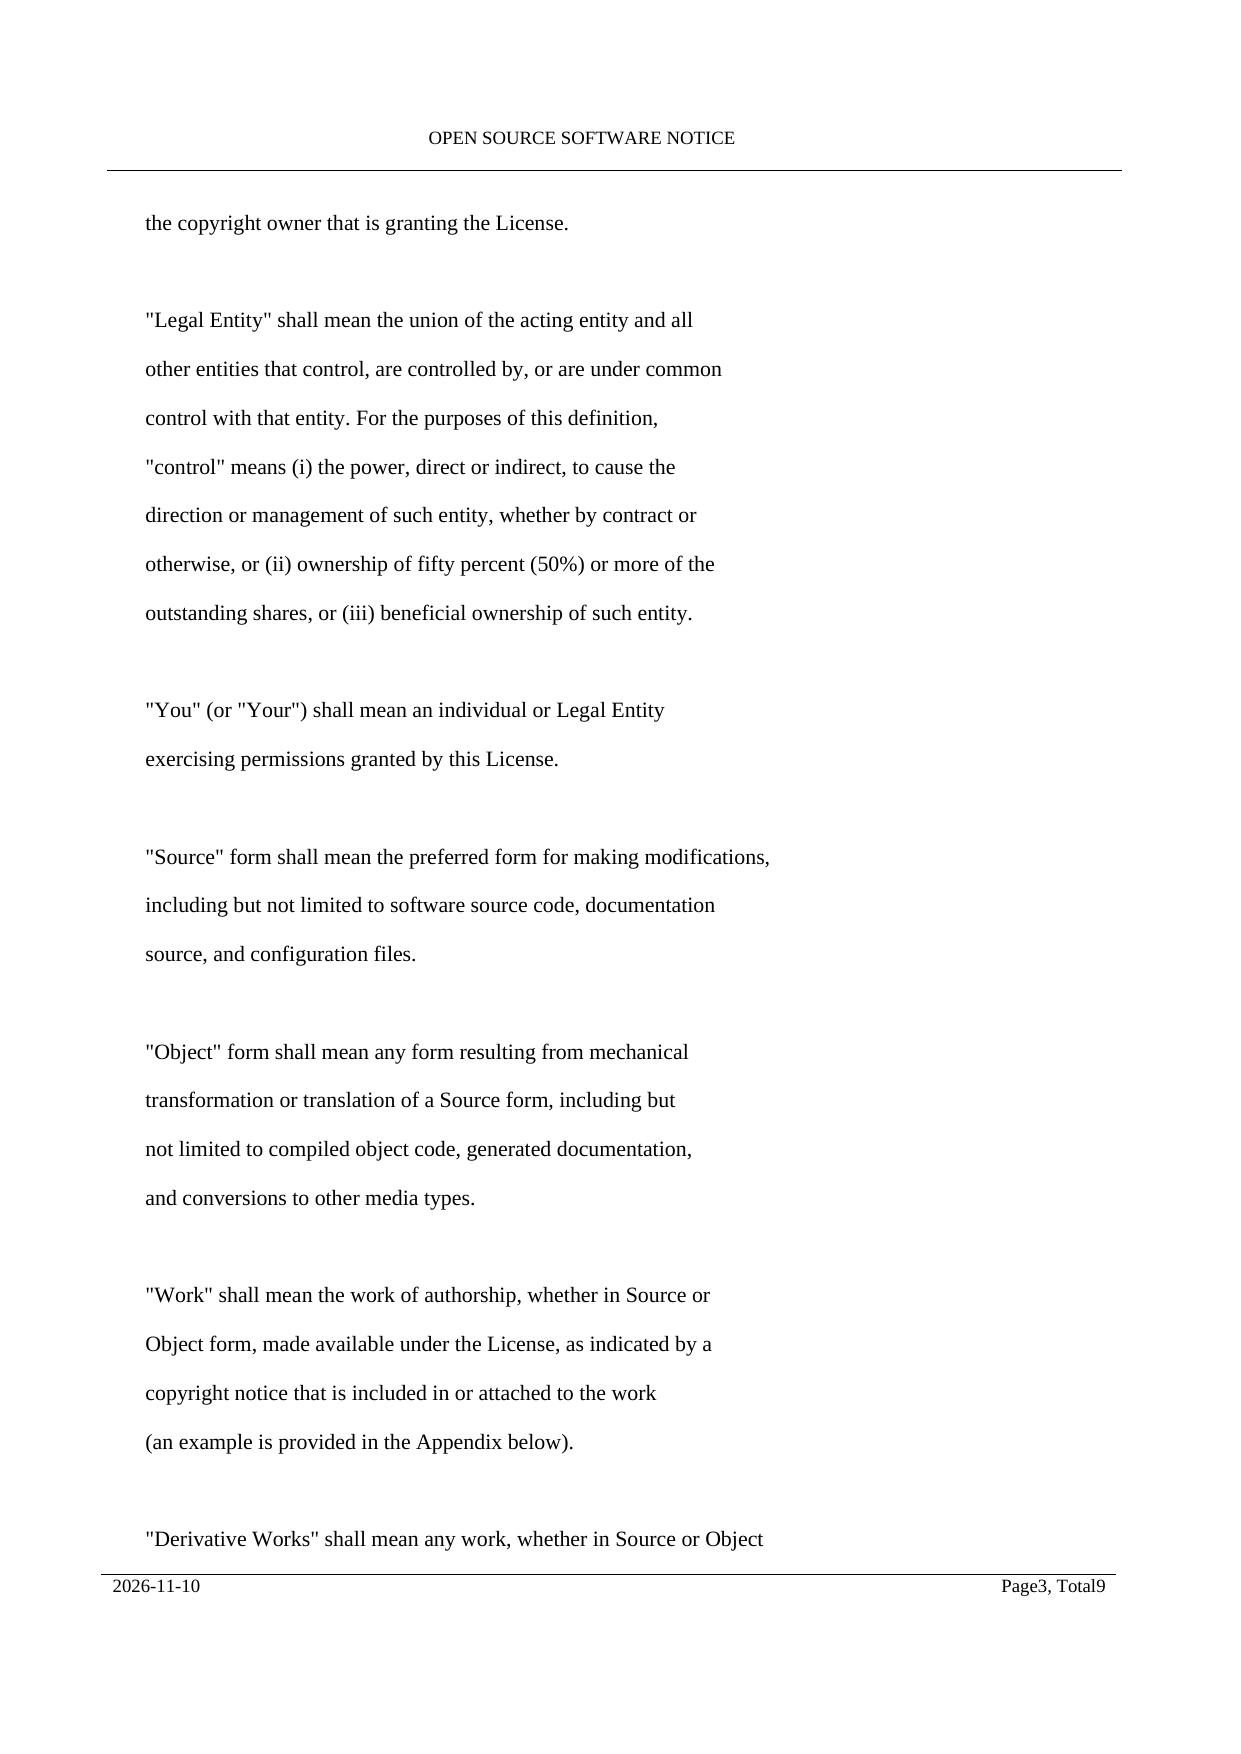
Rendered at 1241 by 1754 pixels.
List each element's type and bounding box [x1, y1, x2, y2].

text [112, 206, 1128, 1555]
